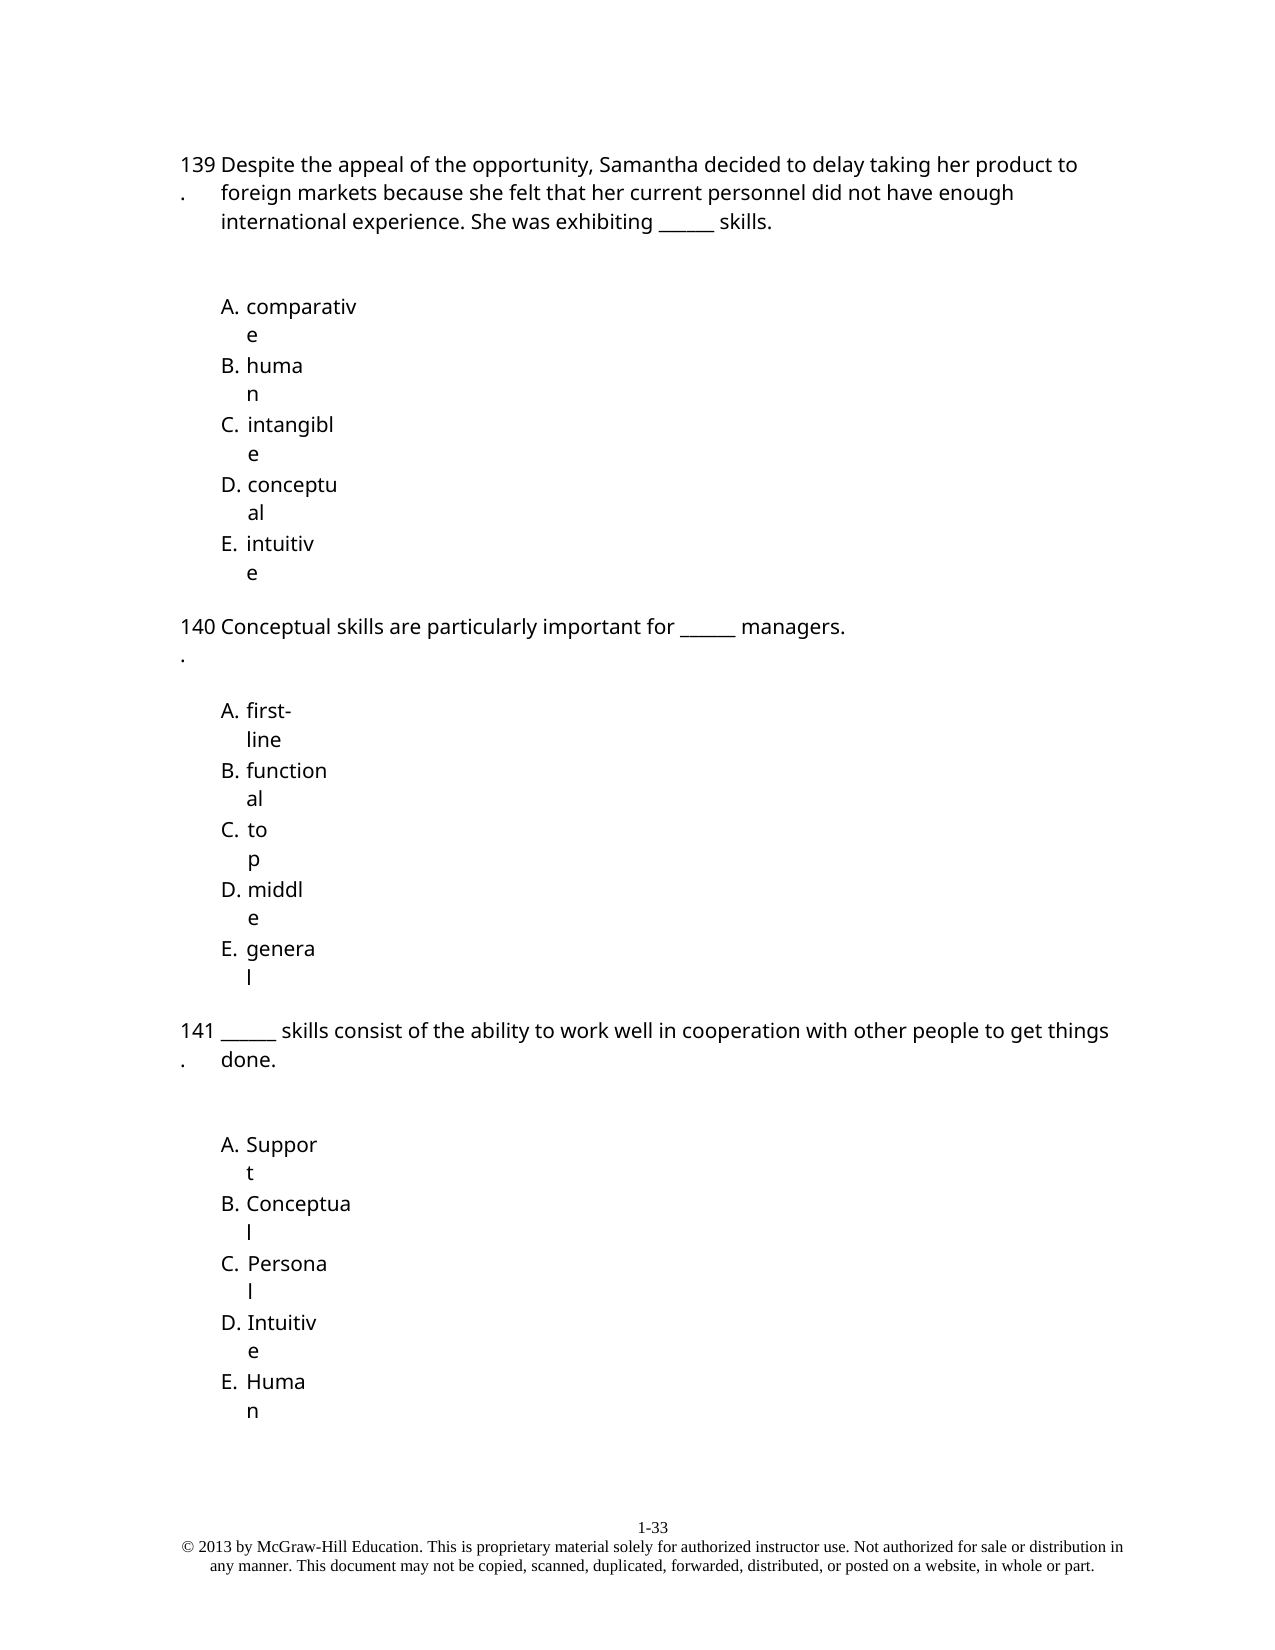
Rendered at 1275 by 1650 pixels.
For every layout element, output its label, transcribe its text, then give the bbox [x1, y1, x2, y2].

table_header 140. [180, 612, 221, 991]
table_header 139. [180, 150, 221, 586]
table_header Despite the appeal of the opportunity, Samantha decided to delay taking her product to foreign markets because she felt that her current personnel did not have enough international experience. She was exhibiting ______ skills. [221, 150, 1125, 586]
table_header ______ skills consist of the ability to work well in cooperation with other people to get things done. [221, 1017, 1125, 1424]
table_header Conceptual skills are particularly important for ______ managers. [221, 612, 1125, 991]
table_header 141. [180, 1017, 221, 1424]
